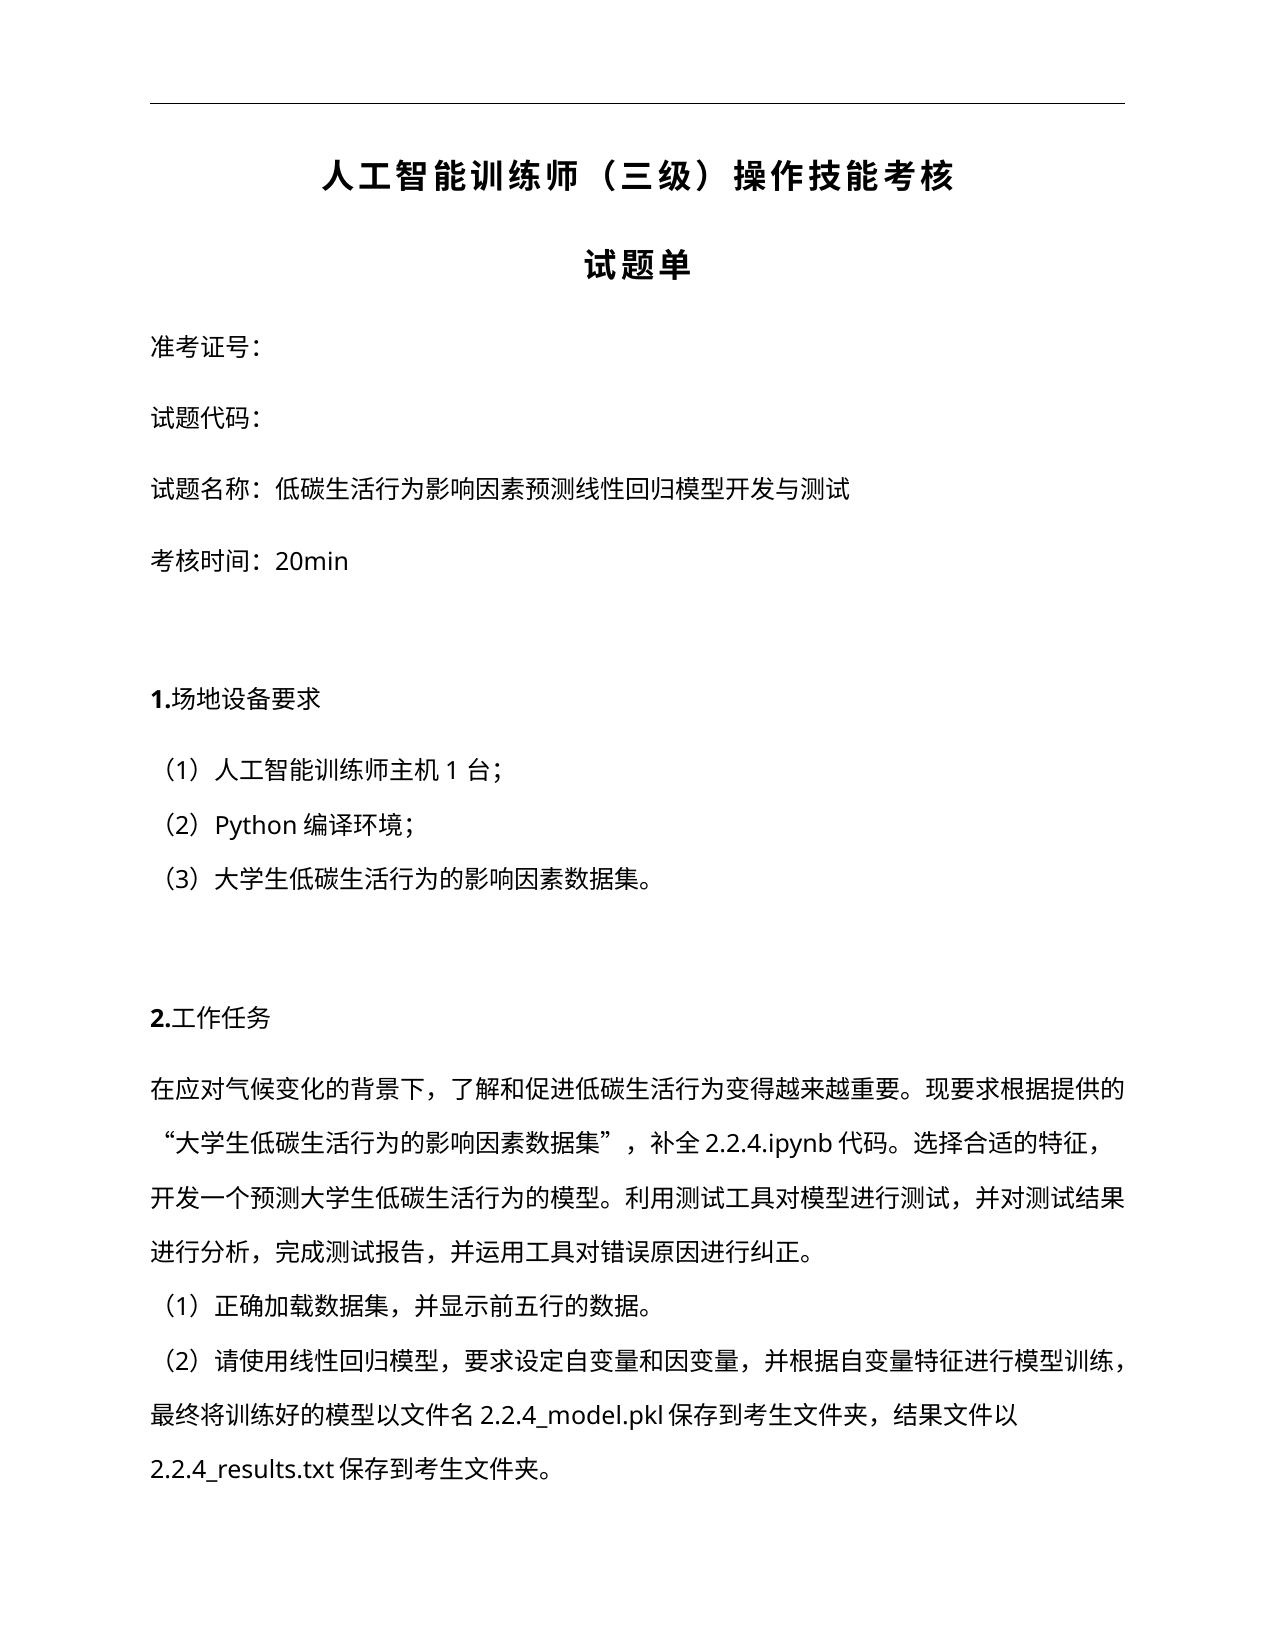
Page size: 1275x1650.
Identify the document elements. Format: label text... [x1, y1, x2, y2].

text 试题名称：低碳生活行为影响因素预测线性回归模型开发与测试 [150, 470, 1125, 506]
text 试题单 [150, 239, 1125, 287]
text 人工智能训练师（三级）操作技能考核 [150, 150, 1125, 198]
text 准考证号： [150, 328, 1125, 364]
text 考核时间：20min [150, 541, 1125, 577]
text 1.场地设备要求 [150, 680, 1125, 716]
text 试题代码： [150, 399, 1125, 435]
text 2.工作任务 [150, 998, 1125, 1034]
text （1）人工智能训练师主机 1 台； （2）Python 编译环境； （3）大学生低碳生活行为的影响因素数据集。 [150, 751, 1125, 896]
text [150, 1069, 1125, 1486]
